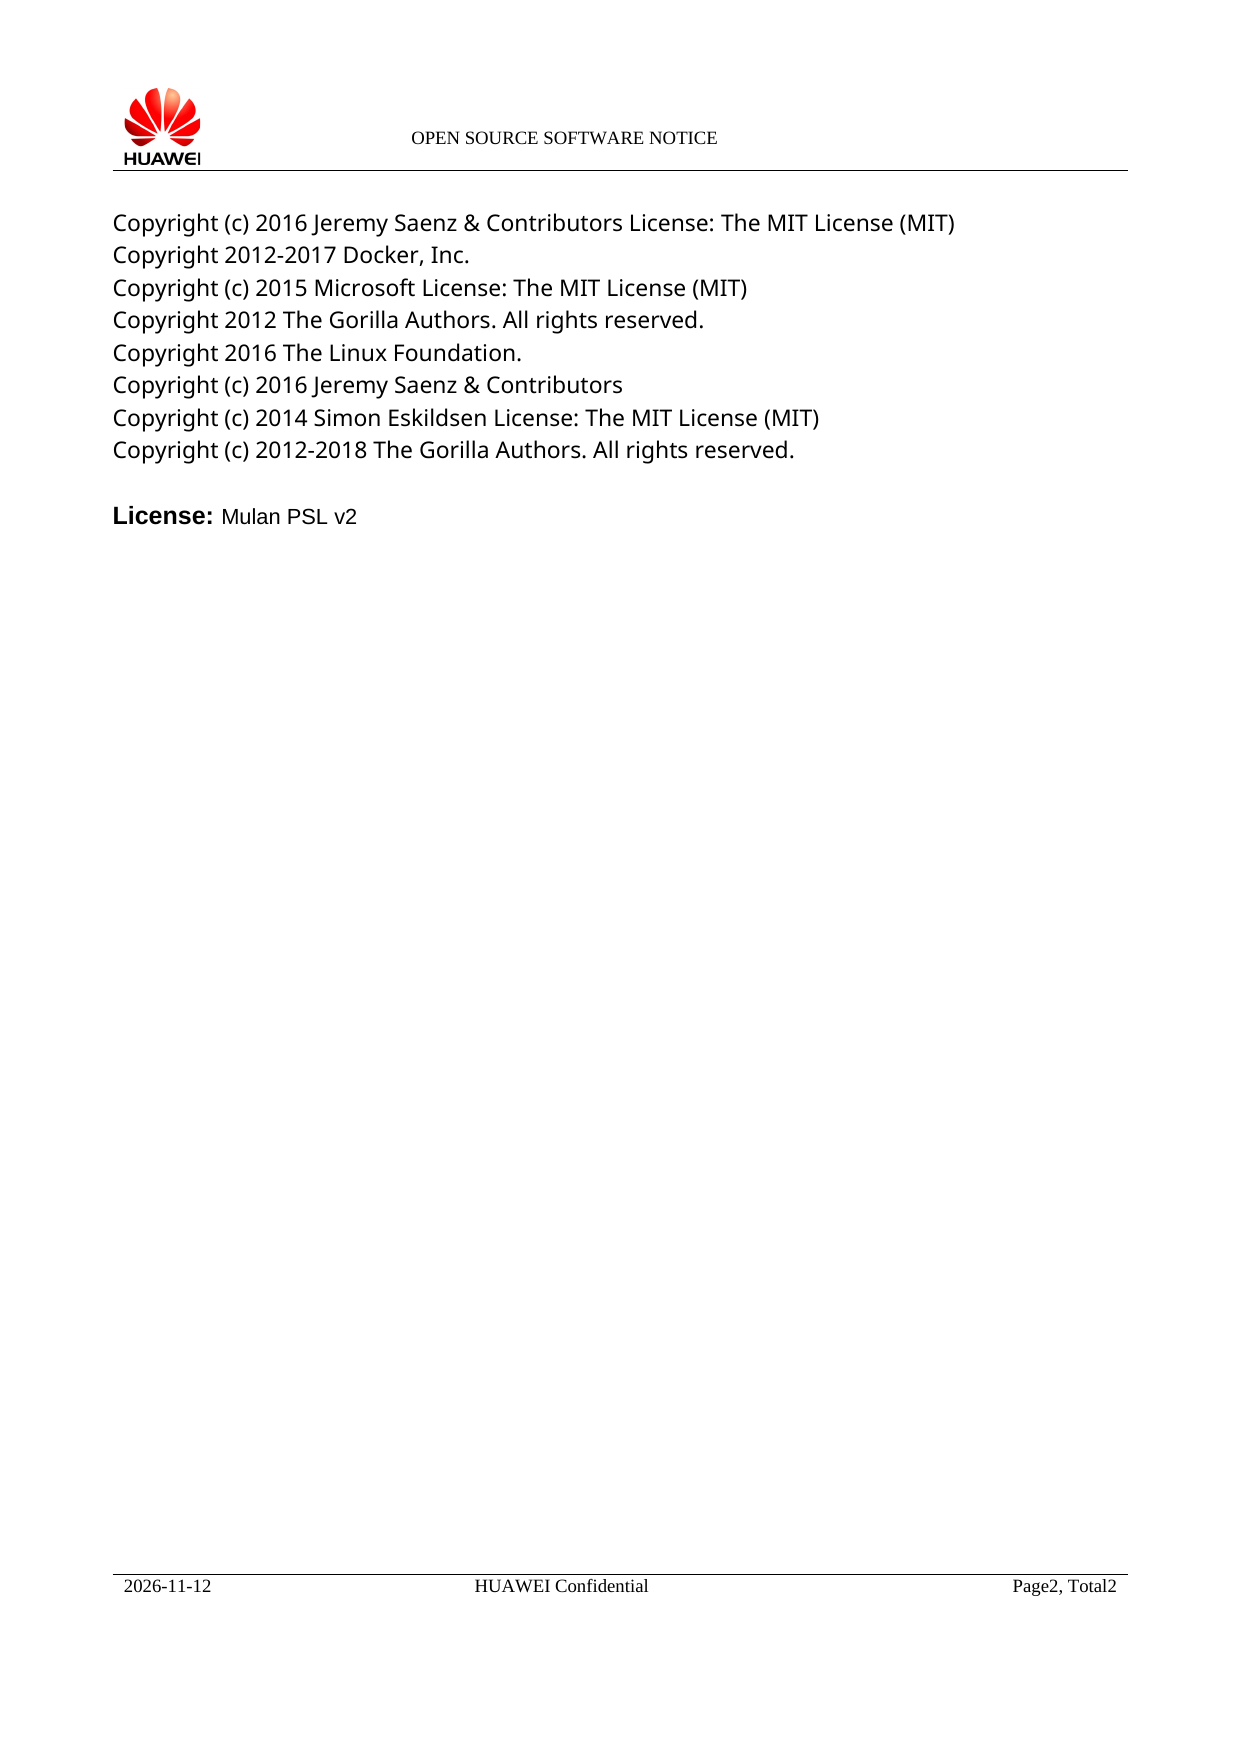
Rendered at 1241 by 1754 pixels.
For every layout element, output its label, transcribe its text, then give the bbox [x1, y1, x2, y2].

text License: Mulan PSL v2 [112, 499, 1128, 531]
picture [124, 88, 201, 165]
